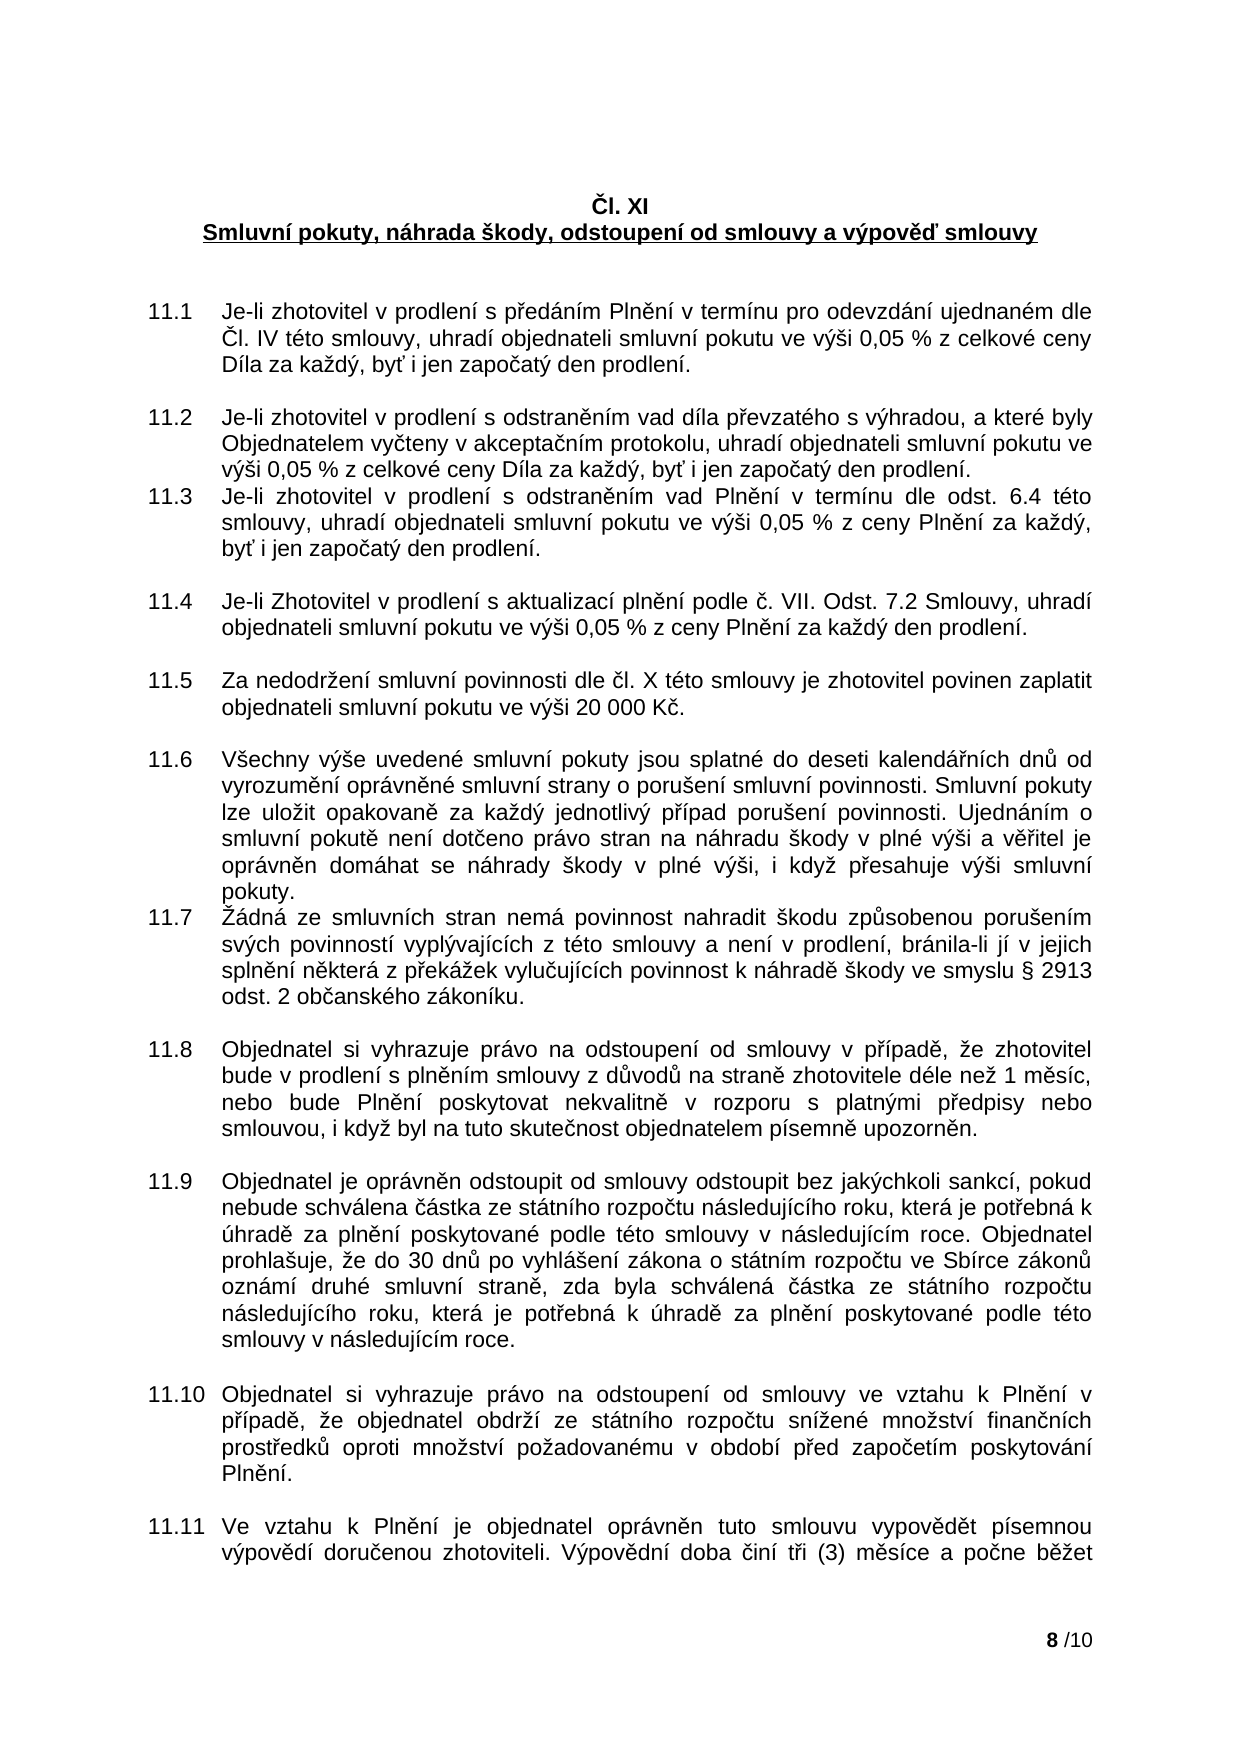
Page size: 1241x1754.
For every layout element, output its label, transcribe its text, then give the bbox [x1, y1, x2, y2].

text 11.9 Objednatel je oprávněn odstoupit od smlouvy odstoupit bez jakýchkoli sankcí, pokud nebude schválena částka ze státního rozpočtu následujícího roku, která je potřebná k úhradě za plnění poskytované podle této smlouvy v následujícím roce. Objednatel prohlašuje, že do 30 dnů po vyhlášení zákona o státním rozpočtu ve Sbírce zákonů oznámí druhé smluvní straně, zda byla schválená částka ze státního rozpočtu následujícího roku, která je potřebná k úhradě za plnění poskytované podle této smlouvy v následujícím roce. [148, 1168, 1093, 1352]
text 11.5 Za nedodržení smluvní povinnosti dle čl. X této smlouvy je zhotovitel povinen zaplatit objednateli smluvní pokutu ve výši 20 000 Kč. [148, 667, 1093, 720]
text Čl. XI [148, 193, 1093, 219]
text Smluvní pokuty, náhrada škody, odstoupení od smlouvy a výpověď smlouvy [148, 219, 1093, 245]
text 11.4 Je-li Zhotovitel v prodlení s aktualizací plnění podle č. VII. Odst. 7.2 Smlouvy, uhradí objednateli smluvní pokutu ve výši 0,05 % z ceny Plnění za každý den prodlení. [148, 588, 1093, 641]
text 11.8 Objednatel si vyhrazuje právo na odstoupení od smlouvy v případě, že zhotovitel bude v prodlení s plněním smlouvy z důvodů na straně zhotovitele déle než 1 měsíc, nebo bude Plnění poskytovat nekvalitně v rozporu s platnými předpisy nebo smlouvou, i když byl na tuto skutečnost objednatelem písemně upozorněn. [148, 1036, 1093, 1141]
text 11.10 Objednatel si vyhrazuje právo na odstoupení od smlouvy ve vztahu k Plnění v případě, že objednatel obdrží ze státního rozpočtu snížené množství finančních prostředků oproti množství požadovanému v období před započetím poskytování Plnění. [148, 1381, 1093, 1486]
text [148, 1513, 1093, 1566]
text 11.2 Je-li zhotovitel v prodlení s odstraněním vad díla převzatého s výhradou, a které byly Objednatelem vyčteny v akceptačním protokolu, uhradí objednateli smluvní pokutu ve výši 0,05 % z celkové ceny Díla za každý, byť i jen započatý den prodlení. [148, 403, 1093, 483]
text 11.3 Je-li zhotovitel v prodlení s odstraněním vad Plnění v termínu dle odst. 6.4 této smlouvy, uhradí objednateli smluvní pokutu ve výši 0,05 % z ceny Plnění za každý, byť i jen započatý den prodlení. [148, 483, 1093, 562]
text 11.1 Je-li zhotovitel v prodlení s předáním Plnění v termínu pro odevzdání ujednaném dle Čl. IV této smlouvy, uhradí objednateli smluvní pokutu ve výši 0,05 % z celkové ceny Díla za každý, byť i jen započatý den prodlení. [148, 298, 1093, 377]
text 11.7 Žádná ze smluvních stran nemá povinnost nahradit škodu způsobenou porušením svých povinností vyplývajících z této smlouvy a není v prodlení, bránila-li jí v jejich splnění některá z překážek vylučujících povinnost k náhradě škody ve smyslu § 2913 odst. 2 občanského zákoníku. [148, 904, 1093, 1010]
text 11.6 Všechny výše uvedené smluvní pokuty jsou splatné do deseti kalendářních dnů od vyrozumění oprávněné smluvní strany o porušení smluvní povinnosti. Smluvní pokuty lze uložit opakovaně za každý jednotlivý případ porušení povinnosti. Ujednáním o smluvní pokutě není dotčeno právo stran na náhradu škody v plné výši a věřitel je oprávněn domáhat se náhrady škody v plné výši, i když přesahuje výši smluvní pokuty. [148, 746, 1093, 904]
